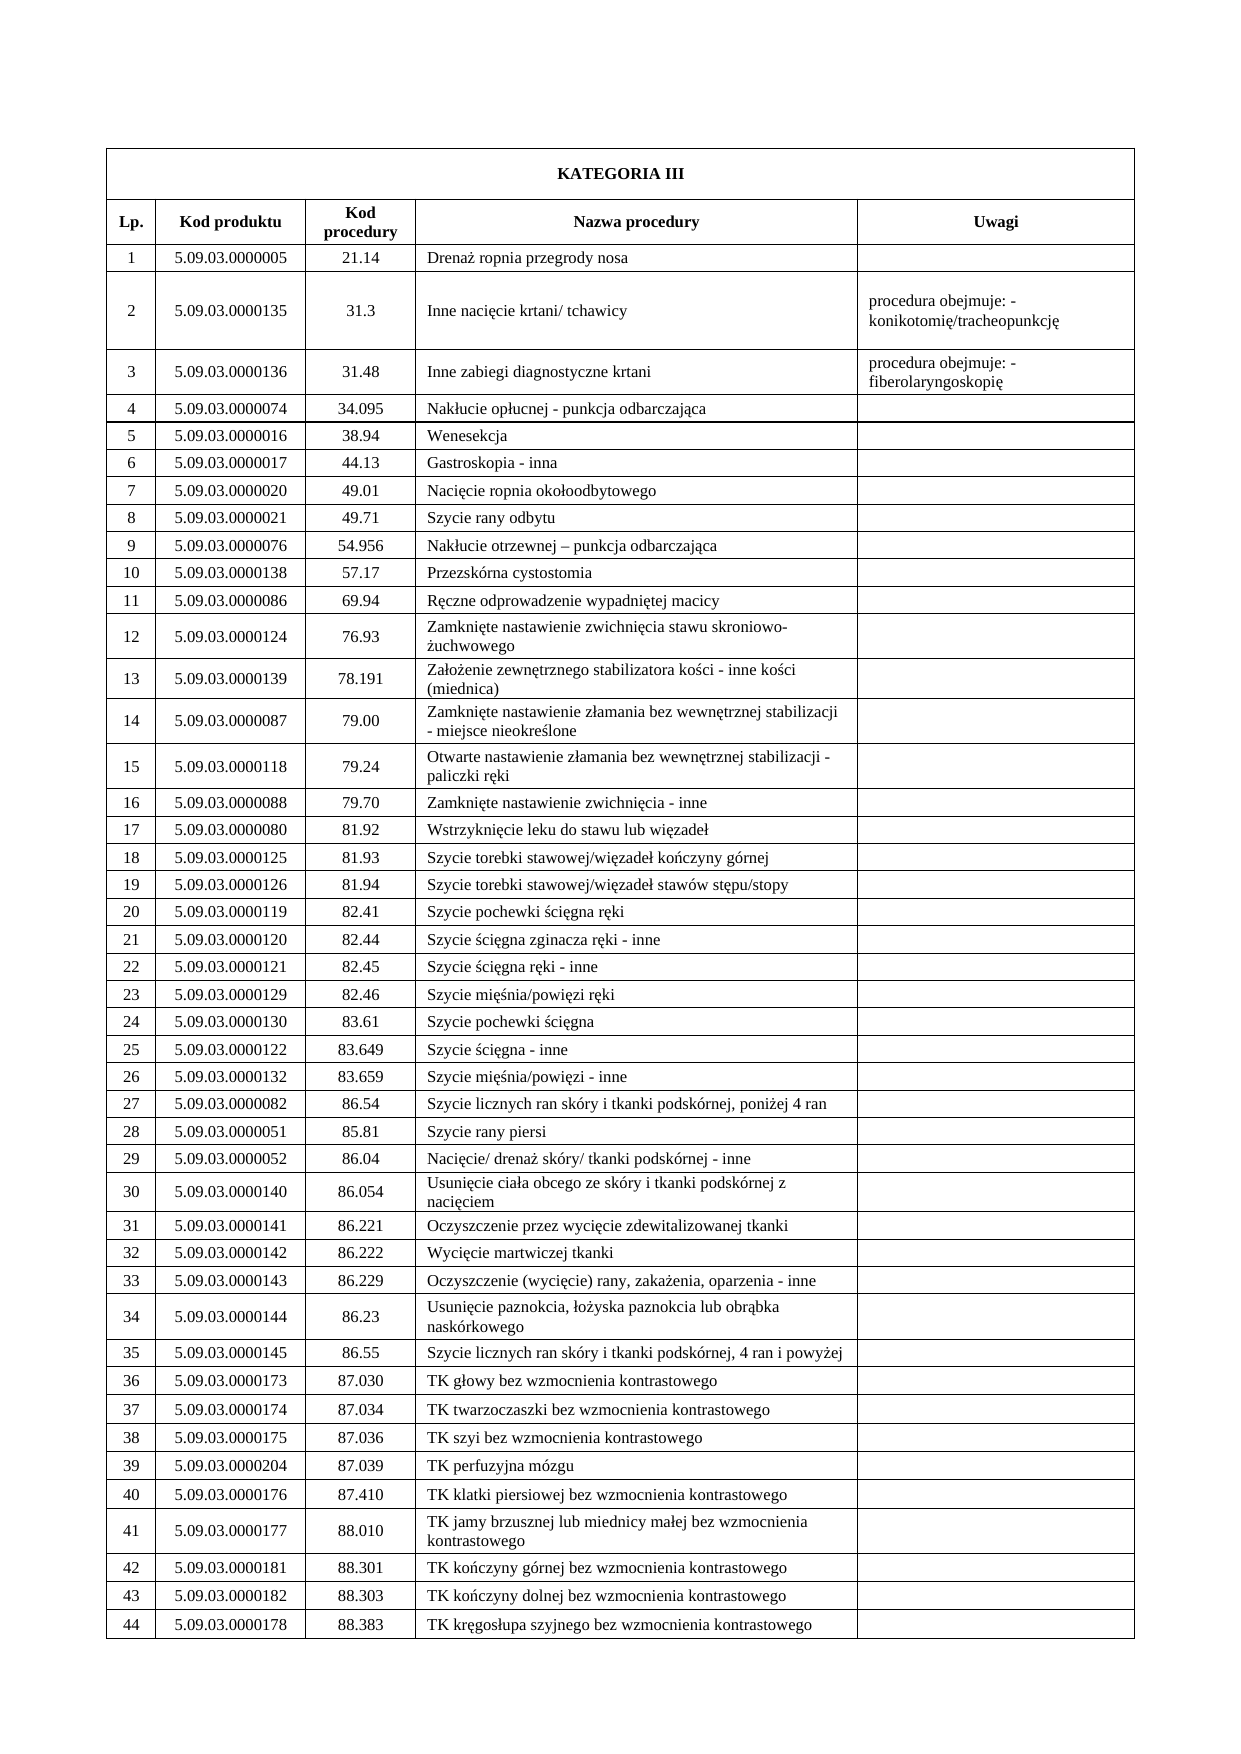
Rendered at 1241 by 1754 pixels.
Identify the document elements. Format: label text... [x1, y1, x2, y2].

table_cell TK jamy brzusznej lub miednicy małej bez wzmocnienia kontrastowego [416, 1509, 857, 1553]
table_cell [858, 899, 1134, 925]
table_cell 5.09.03.0000176 [156, 1480, 305, 1507]
table_cell 4 [107, 395, 155, 421]
table_cell 86.054 [306, 1173, 415, 1211]
table_cell [858, 926, 1134, 952]
table_cell TK twarzoczaszki bez wzmocnienia kontrastowego [416, 1395, 857, 1422]
table_cell 32 [107, 1240, 155, 1266]
table_cell 5.09.03.0000144 [156, 1294, 305, 1338]
table_cell 5.09.03.0000021 [156, 505, 305, 531]
table_cell 2 [107, 272, 155, 349]
table_cell [858, 1340, 1134, 1366]
table_cell 5.09.03.0000005 [156, 245, 305, 271]
table_cell Szycie rany odbytu [416, 505, 857, 531]
table_cell Kod produktu [156, 200, 305, 244]
table_cell Wstrzyknięcie leku do stawu lub więzadeł [416, 817, 857, 843]
table_cell 83.659 [306, 1063, 415, 1089]
table_cell 5.09.03.0000076 [156, 532, 305, 558]
table_cell 5.09.03.0000138 [156, 559, 305, 586]
table_cell 8 [107, 505, 155, 531]
table_cell [858, 954, 1134, 980]
table_cell procedura obejmuje: - fiberolaryngoskopię [858, 350, 1134, 394]
table_cell Usunięcie ciała obcego ze skóry i tkanki podskórnej z nacięciem [416, 1173, 857, 1211]
table_cell Zamknięte nastawienie złamania bez wewnętrznej stabilizacji - miejsce nieokreślone [416, 699, 857, 743]
table_cell 33 [107, 1267, 155, 1293]
table_cell Oczyszczenie przez wycięcie zdewitalizowanej tkanki [416, 1212, 857, 1238]
table_cell 44.13 [306, 450, 415, 476]
table_cell 79.24 [306, 744, 415, 788]
table_cell 5.09.03.0000140 [156, 1173, 305, 1211]
table_cell 86.04 [306, 1145, 415, 1172]
table_cell 13 [107, 659, 155, 698]
table_cell Szycie ścięgna - inne [416, 1036, 857, 1062]
table_cell 82.45 [306, 954, 415, 980]
table_cell [858, 1424, 1134, 1451]
table_cell 5.09.03.0000088 [156, 789, 305, 816]
table_cell 5.09.03.0000174 [156, 1395, 305, 1422]
table_cell 86.55 [306, 1340, 415, 1366]
table_cell 5 [107, 423, 155, 449]
table_cell Szycie ścięgna ręki - inne [416, 954, 857, 980]
table_cell 5.09.03.0000181 [156, 1554, 305, 1581]
table_cell TK klatki piersiowej bez wzmocnienia kontrastowego [416, 1480, 857, 1507]
table_cell 86.23 [306, 1294, 415, 1338]
table_cell 44 [107, 1610, 155, 1638]
table_cell 5.09.03.0000136 [156, 350, 305, 394]
table_cell 81.93 [306, 844, 415, 870]
table_cell Szycie torebki stawowej/więzadeł stawów stępu/stopy [416, 871, 857, 898]
table_cell [858, 245, 1134, 271]
table_cell [858, 614, 1134, 658]
table_cell 5.09.03.0000118 [156, 744, 305, 788]
table_cell 30 [107, 1173, 155, 1211]
table_cell [858, 395, 1134, 421]
table_cell Otwarte nastawienie złamania bez wewnętrznej stabilizacji - paliczki ręki [416, 744, 857, 788]
table_cell Uwagi [858, 200, 1134, 244]
table_cell Gastroskopia - inna [416, 450, 857, 476]
table_cell 7 [107, 477, 155, 503]
table_cell 82.44 [306, 926, 415, 952]
table_cell Usunięcie paznokcia, łożyska paznokcia lub obrąbka naskórkowego [416, 1294, 857, 1338]
table_cell 5.09.03.0000052 [156, 1145, 305, 1172]
table_cell Inne nacięcie krtani/ tchawicy [416, 272, 857, 349]
table_cell [858, 1480, 1134, 1507]
table_cell Szycie licznych ran skóry i tkanki podskórnej, poniżej 4 ran [416, 1091, 857, 1117]
table_cell 5.09.03.0000020 [156, 477, 305, 503]
table_cell [858, 1240, 1134, 1266]
table_cell [858, 817, 1134, 843]
table_cell 5.09.03.0000086 [156, 587, 305, 613]
table_cell 41 [107, 1509, 155, 1553]
table_cell Szycie pochewki ścięgna ręki [416, 899, 857, 925]
table_cell 88.383 [306, 1610, 415, 1638]
table_cell 23 [107, 981, 155, 1007]
table_cell 87.030 [306, 1367, 415, 1394]
table_cell 37 [107, 1395, 155, 1422]
table_cell 5.09.03.0000132 [156, 1063, 305, 1089]
table_cell 31.48 [306, 350, 415, 394]
table_cell [858, 1063, 1134, 1089]
table_cell 5.09.03.0000126 [156, 871, 305, 898]
table_cell 86.222 [306, 1240, 415, 1266]
table_cell 5.09.03.0000135 [156, 272, 305, 349]
table_cell Drenaż ropnia przegrody nosa [416, 245, 857, 271]
table_cell 5.09.03.0000080 [156, 817, 305, 843]
table_cell 24 [107, 1008, 155, 1035]
table_cell 5.09.03.0000177 [156, 1509, 305, 1553]
table_cell 85.81 [306, 1118, 415, 1144]
table_cell 5.09.03.0000082 [156, 1091, 305, 1117]
table_cell 36 [107, 1367, 155, 1394]
table_cell Nacięcie/ drenaż skóry/ tkanki podskórnej - inne [416, 1145, 857, 1172]
table_cell 16 [107, 789, 155, 816]
table_cell 76.93 [306, 614, 415, 658]
table_cell 5.09.03.0000145 [156, 1340, 305, 1366]
table_cell [858, 871, 1134, 898]
table_cell [858, 1582, 1134, 1609]
table_cell 11 [107, 587, 155, 613]
table_cell [858, 1395, 1134, 1422]
table_cell [858, 1452, 1134, 1479]
table_cell 26 [107, 1063, 155, 1089]
table_cell 5.09.03.0000074 [156, 395, 305, 421]
table_cell [858, 423, 1134, 449]
table_cell TK perfuzyjna mózgu [416, 1452, 857, 1479]
table_cell [858, 981, 1134, 1007]
table_cell 39 [107, 1452, 155, 1479]
table_cell 43 [107, 1582, 155, 1609]
table_cell [858, 477, 1134, 503]
table_cell procedura obejmuje: - konikotomię/tracheopunkcję [858, 272, 1134, 349]
table_cell 82.41 [306, 899, 415, 925]
table_cell 27 [107, 1091, 155, 1117]
table_cell Zamknięte nastawienie zwichnięcia stawu skroniowo-żuchwowego [416, 614, 857, 658]
table_cell 5.09.03.0000139 [156, 659, 305, 698]
table_cell [858, 532, 1134, 558]
table_cell 5.09.03.0000119 [156, 899, 305, 925]
table_cell 79.70 [306, 789, 415, 816]
table_cell 34 [107, 1294, 155, 1338]
table_cell 29 [107, 1145, 155, 1172]
table_cell [858, 699, 1134, 743]
table_cell [858, 450, 1134, 476]
table_cell 5.09.03.0000125 [156, 844, 305, 870]
table_cell 5.09.03.0000122 [156, 1036, 305, 1062]
table_cell Przezskórna cystostomia [416, 559, 857, 586]
table_cell [858, 1091, 1134, 1117]
table_cell [858, 1036, 1134, 1062]
table_cell 86.221 [306, 1212, 415, 1238]
table_cell Nakłucie otrzewnej – punkcja odbarczająca [416, 532, 857, 558]
table_cell 35 [107, 1340, 155, 1366]
table_cell 5.09.03.0000051 [156, 1118, 305, 1144]
table_cell 40 [107, 1480, 155, 1507]
table_cell Szycie mięśnia/powięzi ręki [416, 981, 857, 1007]
table_cell [858, 1367, 1134, 1394]
table_cell 21 [107, 926, 155, 952]
table_cell 87.036 [306, 1424, 415, 1451]
table_cell 5.09.03.0000173 [156, 1367, 305, 1394]
table_cell Szycie licznych ran skóry i tkanki podskórnej, 4 ran i powyżej [416, 1340, 857, 1366]
table_cell Lp. [107, 200, 155, 244]
table_cell 3 [107, 350, 155, 394]
table_cell [858, 1267, 1134, 1293]
table_cell 5.09.03.0000016 [156, 423, 305, 449]
table_cell [858, 844, 1134, 870]
table_cell Wenesekcja [416, 423, 857, 449]
table_cell 5.09.03.0000182 [156, 1582, 305, 1609]
table_cell Inne zabiegi diagnostyczne krtani [416, 350, 857, 394]
table_cell 42 [107, 1554, 155, 1581]
table_cell 21.14 [306, 245, 415, 271]
table_cell Szycie ścięgna zginacza ręki - inne [416, 926, 857, 952]
table_cell 6 [107, 450, 155, 476]
table_cell [858, 1294, 1134, 1338]
table_cell [858, 587, 1134, 613]
table_cell 1 [107, 245, 155, 271]
table_cell 5.09.03.0000121 [156, 954, 305, 980]
table_cell 38 [107, 1424, 155, 1451]
table_cell Szycie mięśnia/powięzi - inne [416, 1063, 857, 1089]
table_cell 49.01 [306, 477, 415, 503]
table_cell 54.956 [306, 532, 415, 558]
table_cell Założenie zewnętrznego stabilizatora kości - inne kości (miednica) [416, 659, 857, 698]
table_cell [858, 559, 1134, 586]
table_cell 25 [107, 1036, 155, 1062]
table_cell 81.94 [306, 871, 415, 898]
table_cell [858, 505, 1134, 531]
table_cell 79.00 [306, 699, 415, 743]
table_cell 88.301 [306, 1554, 415, 1581]
table_cell [858, 1173, 1134, 1211]
table_cell 5.09.03.0000087 [156, 699, 305, 743]
table_cell [858, 744, 1134, 788]
table_cell 31.3 [306, 272, 415, 349]
table_cell [858, 1509, 1134, 1553]
table_cell TK szyi bez wzmocnienia kontrastowego [416, 1424, 857, 1451]
table_cell [858, 1008, 1134, 1035]
table_cell 5.09.03.0000178 [156, 1610, 305, 1638]
table_cell 5.09.03.0000142 [156, 1240, 305, 1266]
table_cell Nakłucie opłucnej - punkcja odbarczająca [416, 395, 857, 421]
table_cell 15 [107, 744, 155, 788]
table_cell 9 [107, 532, 155, 558]
table_cell 34.095 [306, 395, 415, 421]
table_cell 31 [107, 1212, 155, 1238]
table_cell 78.191 [306, 659, 415, 698]
table_cell 10 [107, 559, 155, 586]
table_cell 5.09.03.0000124 [156, 614, 305, 658]
table_cell 69.94 [306, 587, 415, 613]
table_cell 5.09.03.0000143 [156, 1267, 305, 1293]
table_cell Zamknięte nastawienie zwichnięcia - inne [416, 789, 857, 816]
table_cell Oczyszczenie (wycięcie) rany, zakażenia, oparzenia - inne [416, 1267, 857, 1293]
table_cell 87.410 [306, 1480, 415, 1507]
table_cell TK głowy bez wzmocnienia kontrastowego [416, 1367, 857, 1394]
table_cell Ręczne odprowadzenie wypadniętej macicy [416, 587, 857, 613]
table_cell 83.649 [306, 1036, 415, 1062]
table_header KATEGORIA III [107, 149, 1134, 198]
table_cell 5.09.03.0000120 [156, 926, 305, 952]
table_cell 28 [107, 1118, 155, 1144]
table_cell 87.039 [306, 1452, 415, 1479]
table_cell [858, 1118, 1134, 1144]
table_cell TK kręgosłupa szyjnego bez wzmocnienia kontrastowego [416, 1610, 857, 1638]
table_cell [858, 1212, 1134, 1238]
table_cell 86.54 [306, 1091, 415, 1117]
table_cell 18 [107, 844, 155, 870]
table_cell 81.92 [306, 817, 415, 843]
table_cell Szycie rany piersi [416, 1118, 857, 1144]
table_cell 5.09.03.0000204 [156, 1452, 305, 1479]
table_cell 20 [107, 899, 155, 925]
table_cell [858, 1610, 1134, 1638]
table_cell 5.09.03.0000130 [156, 1008, 305, 1035]
table_cell Szycie pochewki ścięgna [416, 1008, 857, 1035]
table_cell 49.71 [306, 505, 415, 531]
table_cell [858, 659, 1134, 698]
table_cell Nazwa procedury [416, 200, 857, 244]
table_cell Szycie torebki stawowej/więzadeł kończyny górnej [416, 844, 857, 870]
table_cell 86.229 [306, 1267, 415, 1293]
table_cell 14 [107, 699, 155, 743]
table_cell 22 [107, 954, 155, 980]
table_cell 5.09.03.0000017 [156, 450, 305, 476]
table_cell Nacięcie ropnia okołoodbytowego [416, 477, 857, 503]
table_cell 57.17 [306, 559, 415, 586]
table_cell 83.61 [306, 1008, 415, 1035]
table_cell Wycięcie martwiczej tkanki [416, 1240, 857, 1266]
table_cell TK kończyny dolnej bez wzmocnienia kontrastowego [416, 1582, 857, 1609]
table_cell 19 [107, 871, 155, 898]
table_cell 88.010 [306, 1509, 415, 1553]
table_cell 5.09.03.0000175 [156, 1424, 305, 1451]
table_cell 88.303 [306, 1582, 415, 1609]
table_cell [858, 1554, 1134, 1581]
table_cell 17 [107, 817, 155, 843]
table_cell 82.46 [306, 981, 415, 1007]
table_cell 12 [107, 614, 155, 658]
table_cell 5.09.03.0000141 [156, 1212, 305, 1238]
table_cell 38.94 [306, 423, 415, 449]
table_cell Kod procedury [306, 200, 415, 244]
table_cell 5.09.03.0000129 [156, 981, 305, 1007]
table_cell 87.034 [306, 1395, 415, 1422]
table_cell [858, 1145, 1134, 1172]
table_cell TK kończyny górnej bez wzmocnienia kontrastowego [416, 1554, 857, 1581]
table_cell [858, 789, 1134, 816]
